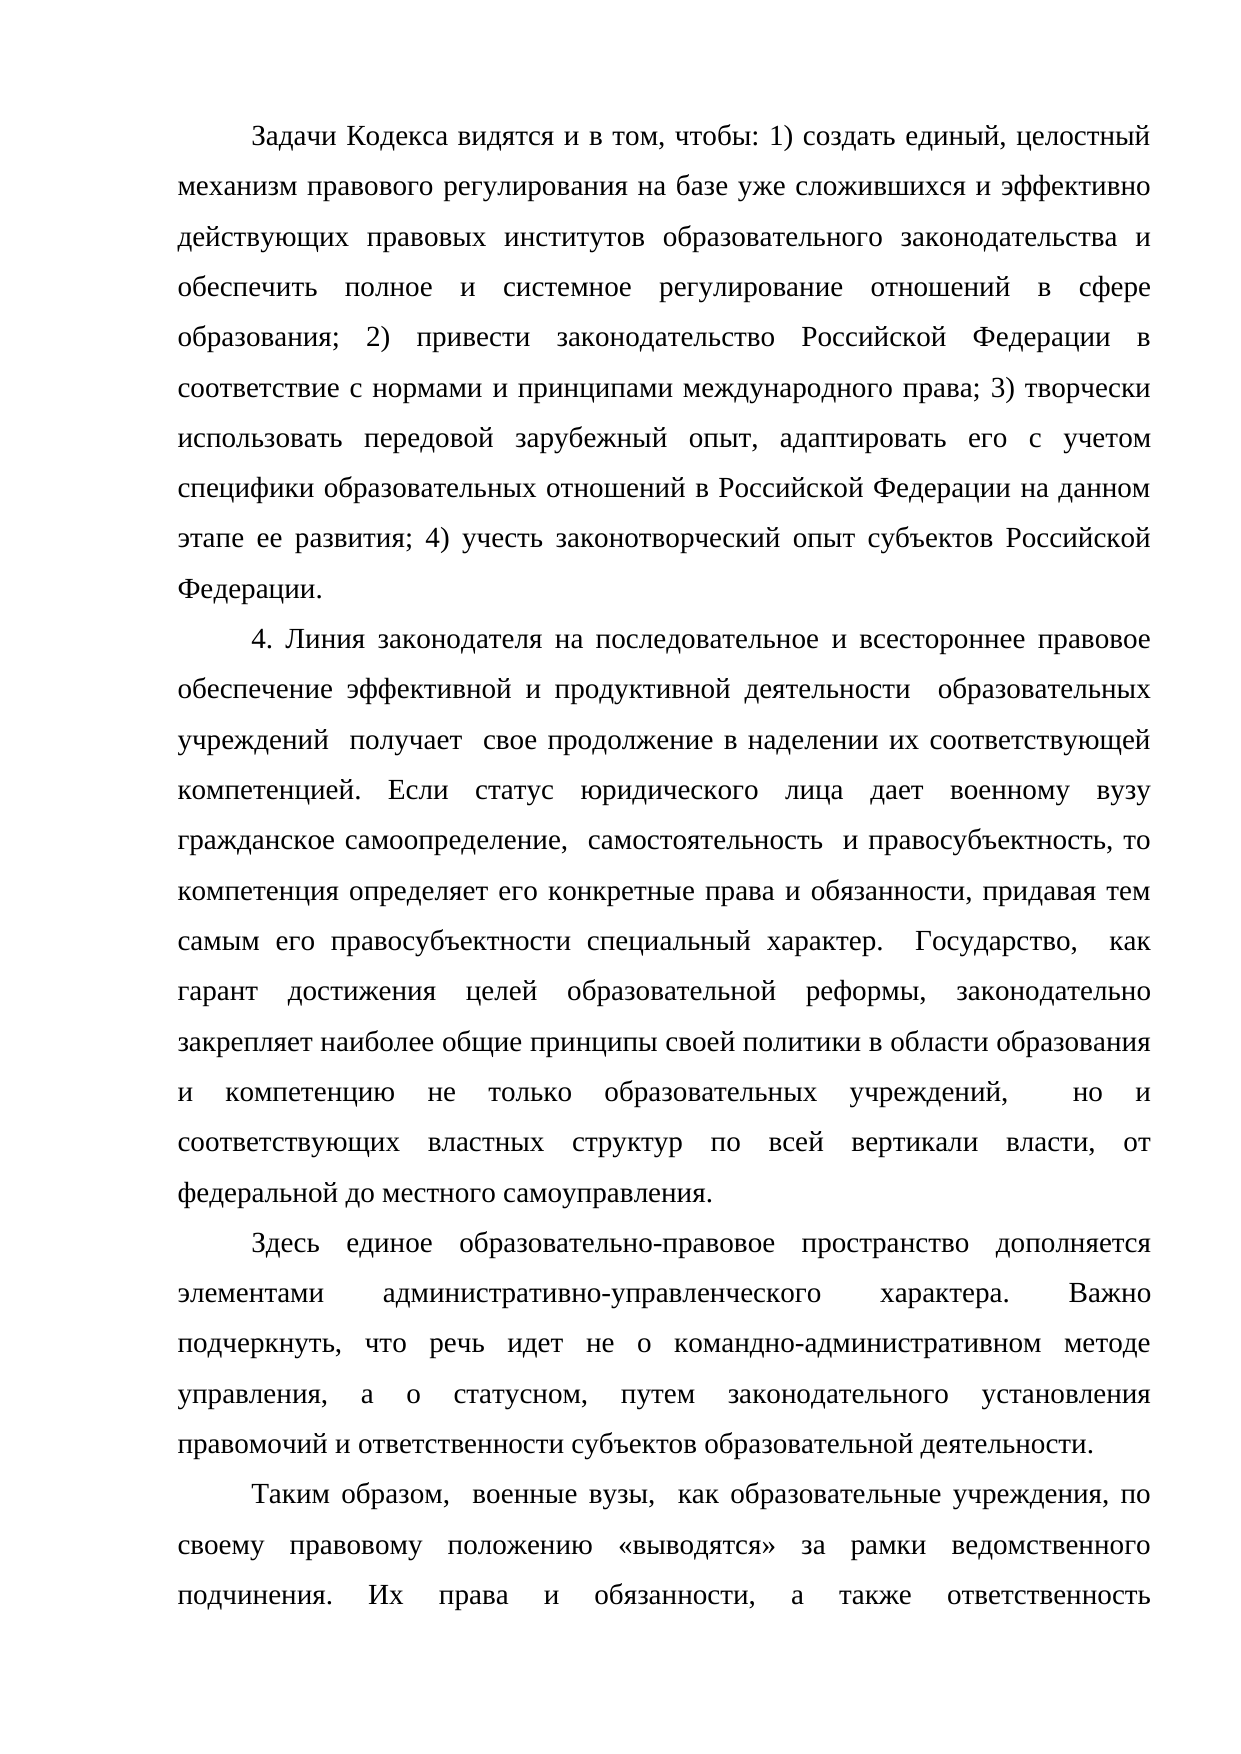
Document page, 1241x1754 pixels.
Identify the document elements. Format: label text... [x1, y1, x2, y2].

text 4. Линия законодателя на последовательное и всестороннее правовое обеспечение эффективной и продуктивной деятельности образовательных учреждений получает свое продолжение в наделении их соответствующей компетенцией. Если статус юридического лица дает военному вузу гражданское самоопределение, самостоятельность и правосубъектность, то компетенция определяет его конкретные права и обязанности, придавая тем самым его правосубъектности специальный характер. Государство, как гарант достижения целей образовательной реформы, законодательно закрепляет наиболее общие принципы своей политики в области образования и компетенцию не только образовательных учреждений, но и соответствующих властных структур по всей вертикали власти, от федеральной до местного самоуправления. [177, 621, 1152, 1208]
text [177, 1477, 1152, 1611]
text Здесь единое образовательно-правовое пространство дополняется элементами административно-управленческого характера. Важно подчеркнуть, что речь идет не о командно-административном методе управления, а о статусном, путем законодательного установления правомочий и ответственности субъектов образовательной деятельности. [177, 1225, 1152, 1460]
text Задачи Кодекса видятся и в том, чтобы: 1) создать единый, целостный механизм правового регулирования на базе уже сложившихся и эффективно действующих правовых институтов образовательного законодательства и обеспечить полное и системное регулирование отношений в сфере образования; 2) привести законодательство Российской Федерации в соответствие с нормами и принципами международного права; 3) творчески использовать передовой зарубежный опыт, адаптировать его с учетом специфики образовательных отношений в Российской Федерации на данном этапе ее развития; 4) учесть законотворческий опыт субъектов Российской Федерации. [177, 118, 1152, 604]
